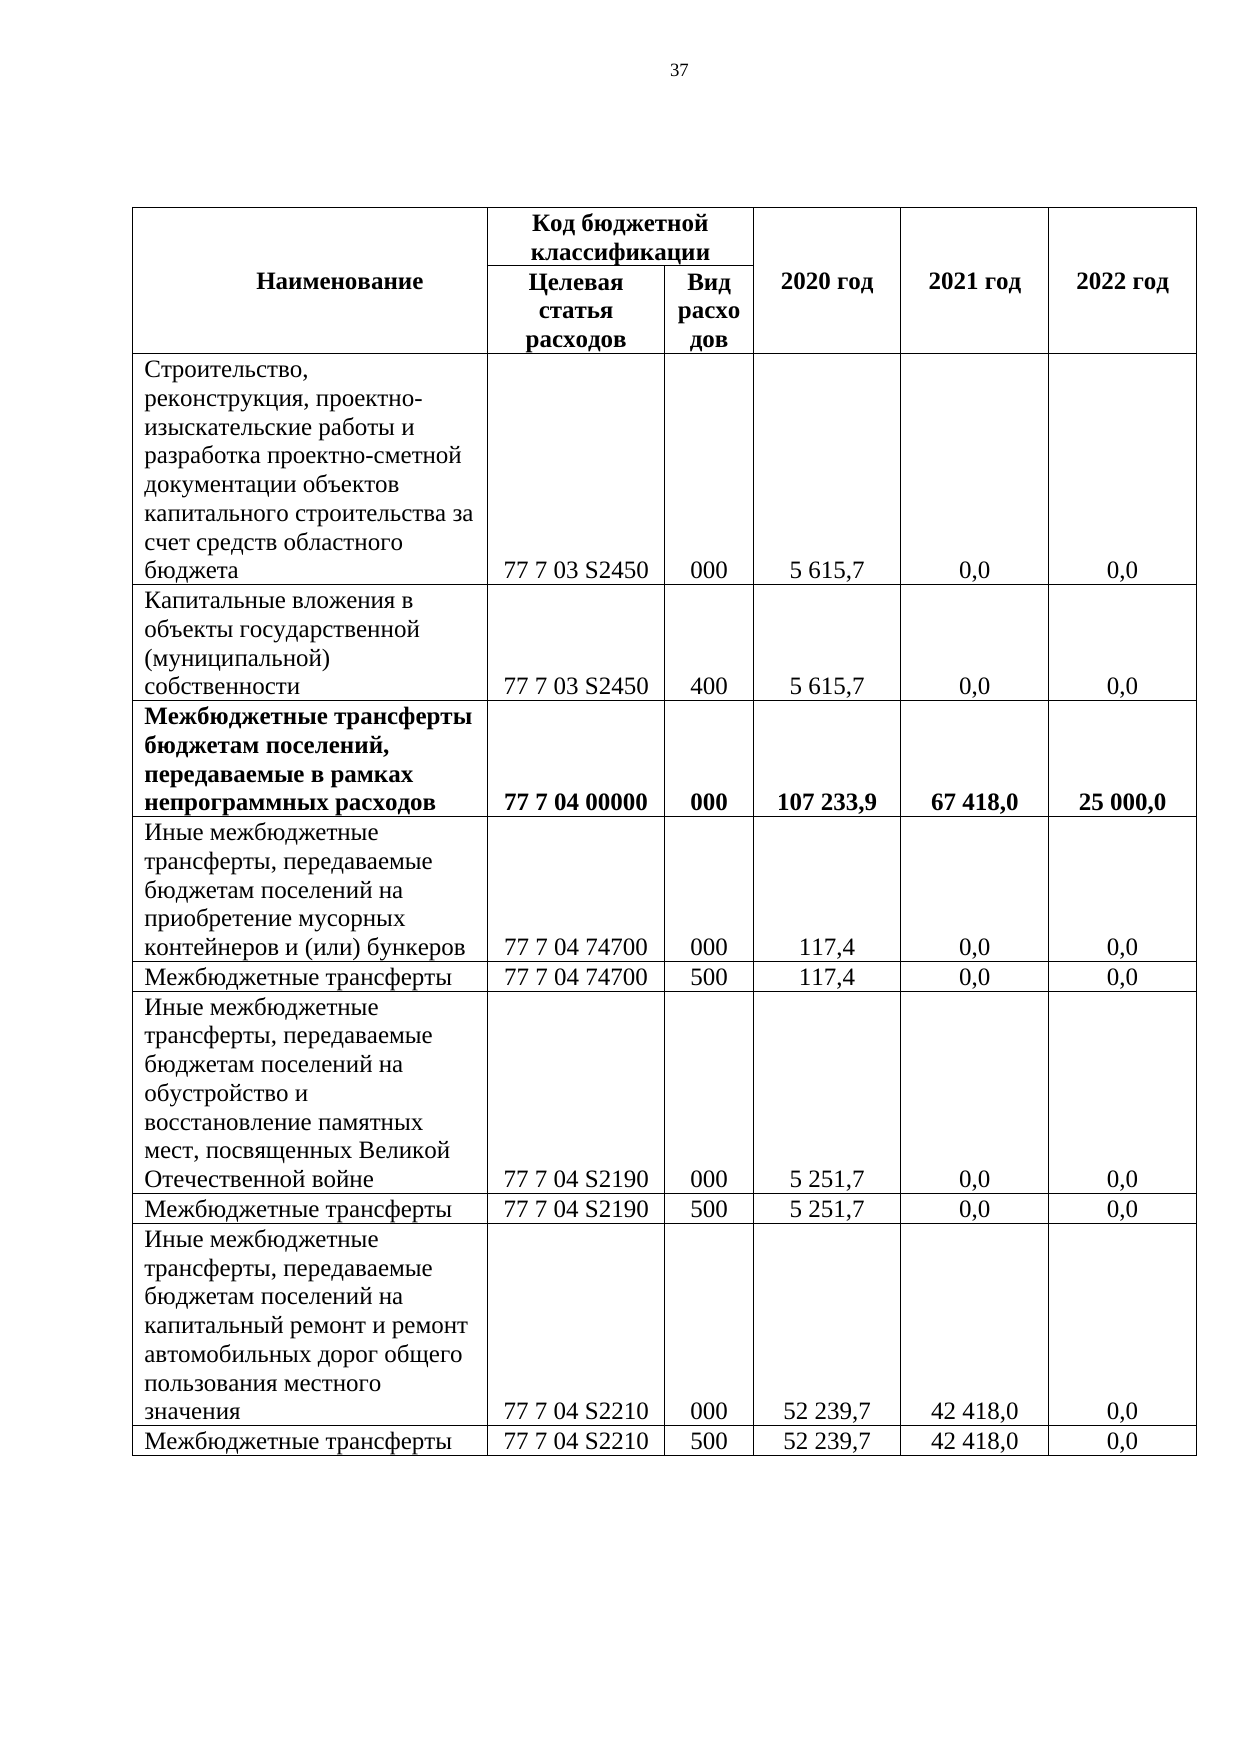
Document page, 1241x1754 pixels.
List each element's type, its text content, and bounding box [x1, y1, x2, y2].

table_cell 0,0 [901, 1194, 1048, 1223]
table_cell Межбюджетные трансферты [133, 1194, 487, 1223]
table_cell Вид расхо дов [665, 266, 753, 353]
table_cell 0,0 [1049, 817, 1196, 961]
table_header 2022 год [1049, 208, 1196, 353]
table_cell Капитальные вложения в объекты государственной (муниципальной) собственности [133, 585, 487, 700]
table_cell 77 7 04 S2210 [488, 1224, 664, 1425]
table_cell 500 [665, 962, 753, 991]
table_cell 77 7 04 00000 [488, 701, 664, 816]
table_cell 52 239,7 [754, 1224, 900, 1425]
table_cell 77 7 04 S2190 [488, 992, 664, 1193]
table_cell 5 251,7 [754, 1194, 900, 1223]
table_cell 000 [665, 354, 753, 584]
table_cell 67 418,0 [901, 701, 1048, 816]
table_cell 77 7 04 S2190 [488, 1194, 664, 1223]
table_cell 77 7 03 S2450 [488, 354, 664, 584]
table_cell 52 239,7 [754, 1426, 900, 1455]
table_cell 117,4 [754, 962, 900, 991]
table_cell 0,0 [1049, 1194, 1196, 1223]
table_cell Межбюджетные трансферты бюджетам поселений, передаваемые в рамках непрограммных расходов [133, 701, 487, 816]
table_cell 0,0 [901, 962, 1048, 991]
table_cell 0,0 [1049, 1426, 1196, 1455]
table_cell Иные межбюджетные трансферты, передаваемые бюджетам поселений на приобретение мусорных контейнеров и (или) бункеров [133, 817, 487, 961]
table_cell 77 7 04 74700 [488, 817, 664, 961]
table_cell 42 418,0 [901, 1224, 1048, 1425]
table_cell Иные межбюджетные трансферты, передаваемые бюджетам поселений на капитальный ремонт и ремонт автомобильных дорог общего пользования местного значения [133, 1224, 487, 1425]
table_cell 000 [665, 992, 753, 1193]
table_cell 0,0 [901, 817, 1048, 961]
table_cell 000 [665, 701, 753, 816]
table_cell 0,0 [1049, 1224, 1196, 1425]
table_cell 25 000,0 [1049, 701, 1196, 816]
table_cell 5 615,7 [754, 585, 900, 700]
table_cell 117,4 [754, 817, 900, 961]
table_cell 5 251,7 [754, 992, 900, 1193]
table_cell 0,0 [1049, 962, 1196, 991]
table_cell 0,0 [901, 585, 1048, 700]
table_header 2021 год [901, 208, 1048, 353]
table_cell 77 7 04 74700 [488, 962, 664, 991]
table_header 2020 год [754, 208, 900, 353]
table_cell 400 [665, 585, 753, 700]
table_header Наименование [133, 208, 487, 353]
table_cell 0,0 [1049, 992, 1196, 1193]
table_cell 000 [665, 817, 753, 961]
table_cell 77 7 03 S2450 [488, 585, 664, 700]
table_cell 5 615,7 [754, 354, 900, 584]
table_cell 77 7 04 S2210 [488, 1426, 664, 1455]
table_header Код бюджетной классификации [488, 208, 753, 265]
table_cell 000 [665, 1224, 753, 1425]
table_cell Межбюджетные трансферты [133, 1426, 487, 1455]
table_cell 500 [665, 1194, 753, 1223]
table_cell 0,0 [901, 992, 1048, 1193]
table_cell 42 418,0 [901, 1426, 1048, 1455]
table_cell Межбюджетные трансферты [133, 962, 487, 991]
table_cell 107 233,9 [754, 701, 900, 816]
table_cell 500 [665, 1426, 753, 1455]
table_cell Целевая статья расходов [488, 266, 664, 353]
table_cell Иные межбюджетные трансферты, передаваемые бюджетам поселений на обустройство и восстановление памятных мест, посвященных Великой Отечественной войне [133, 992, 487, 1193]
table_cell Строительство, реконструкция, проектно-изыскательские работы и разработка проектно-сметной документации объектов капитального строительства за счет средств областного бюджета [133, 354, 487, 584]
table_cell 0,0 [901, 354, 1048, 584]
table_cell 0,0 [1049, 354, 1196, 584]
table_cell 0,0 [1049, 585, 1196, 700]
